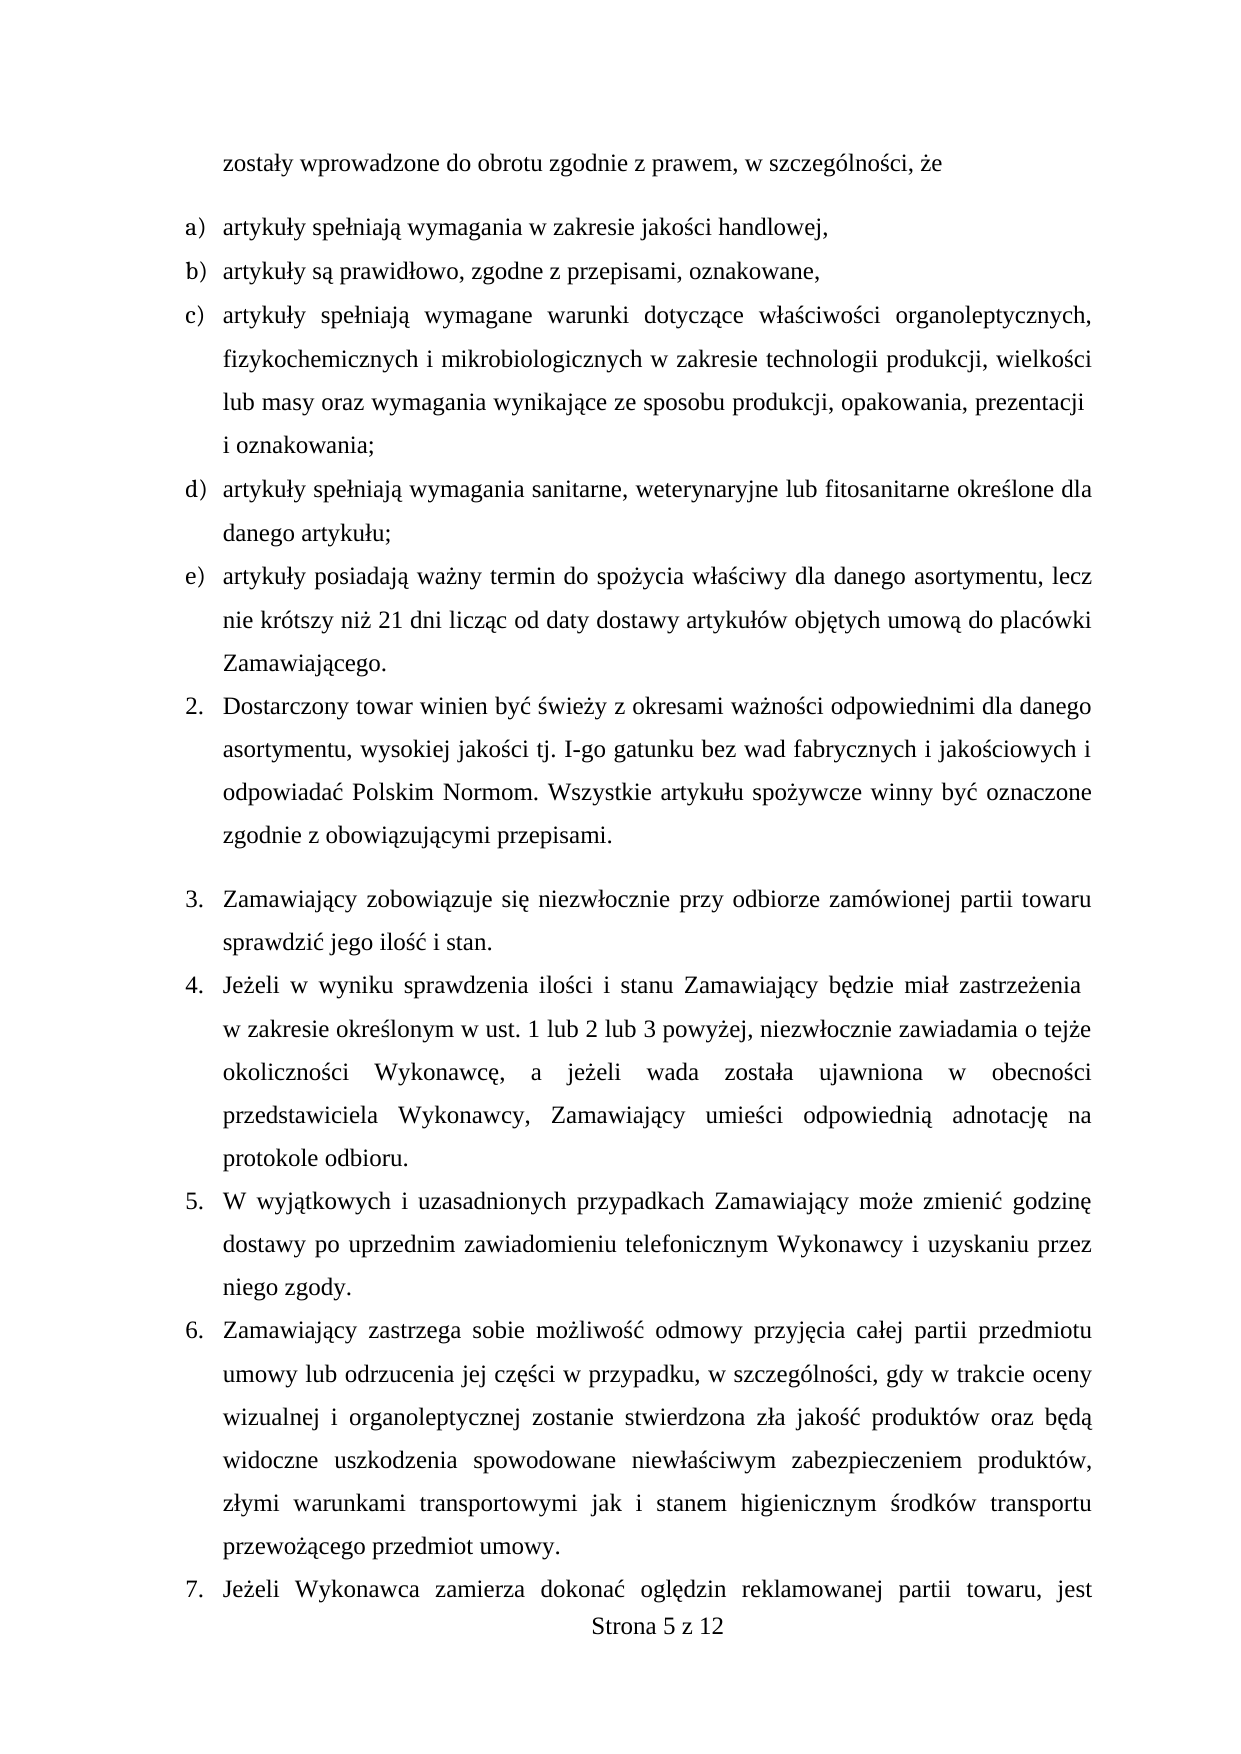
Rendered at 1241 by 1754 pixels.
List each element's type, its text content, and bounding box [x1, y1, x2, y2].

list Zamawiający zobowiązuje się niezwłocznie przy odbiorze zamówionej partii towaru sprawdzić jego ilość i stan. [185, 884, 1093, 956]
list Dostarczony towar winien być świeży z okresami ważności odpowiednimi dla danego asortymentu, wysokiej jakości tj. I-go gatunku bez wad fabrycznych i jakościowych i odpowiadać Polskim Normom. Wszystkie artykułu spożywcze winny być oznaczone zgodnie z obowiązującymi przepisami. [185, 691, 1093, 849]
list Zamawiający zastrzega sobie możliwość odmowy przyjęcia całej partii przedmiotu umowy lub odrzucenia jej części w przypadku, w szczególności, gdy w trakcie oceny wizualnej i organoleptycznej zostanie stwierdzona zła jakość produktów oraz będą widoczne uszkodzenia spowodowane niewłaściwym zabezpieczeniem produktów, złymi warunkami transportowymi jak i stanem higienicznym środków transportu przewożącego przedmiot umowy. [185, 1316, 1093, 1560]
list artykuły spełniają wymagania w zakresie jakości handlowej, [185, 212, 1093, 241]
list artykuły spełniają wymagania sanitarne, weterynaryjne lub fitosanitarne określone dla danego artykułu; [185, 474, 1093, 546]
list artykuły posiadają ważny termin do spożycia właściwy dla danego asortymentu, lecz nie krótszy niż 21 dni licząc od daty dostawy artykułów objętych umową do placówki Zamawiającego. [185, 561, 1093, 677]
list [185, 1574, 1093, 1603]
list artykuły są prawidłowo, zgodne z przepisami, oznakowane, [185, 256, 1093, 286]
list W wyjątkowych i uzasadnionych przypadkach Zamawiający może zmienić godzinę dostawy po uprzednim zawiadomieniu telefonicznym Wykonawcy i uzyskaniu przez niego zgody. [185, 1186, 1093, 1301]
list artykuły spełniają wymagane warunki dotyczące właściwości organoleptycznych, fizykochemicznych i mikrobiologicznych w zakresie technologii produkcji, wielkości lub masy oraz wymagania wynikające ze sposobu produkcji, opakowania, prezentacji i oznakowania; [185, 300, 1093, 459]
list Jeżeli w wyniku sprawdzenia ilości i stanu Zamawiający będzie miał zastrzeżenia w zakresie określonym w ust. 1 lub 2 lub 3 powyżej, niezwłocznie zawiadamia o tejże okoliczności Wykonawcę, a jeżeli wada została ujawniona w obecności przedstawiciela Wykonawcy, Zamawiający umieści odpowiednią adnotację na protokole odbioru. [185, 971, 1093, 1172]
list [185, 148, 1093, 176]
